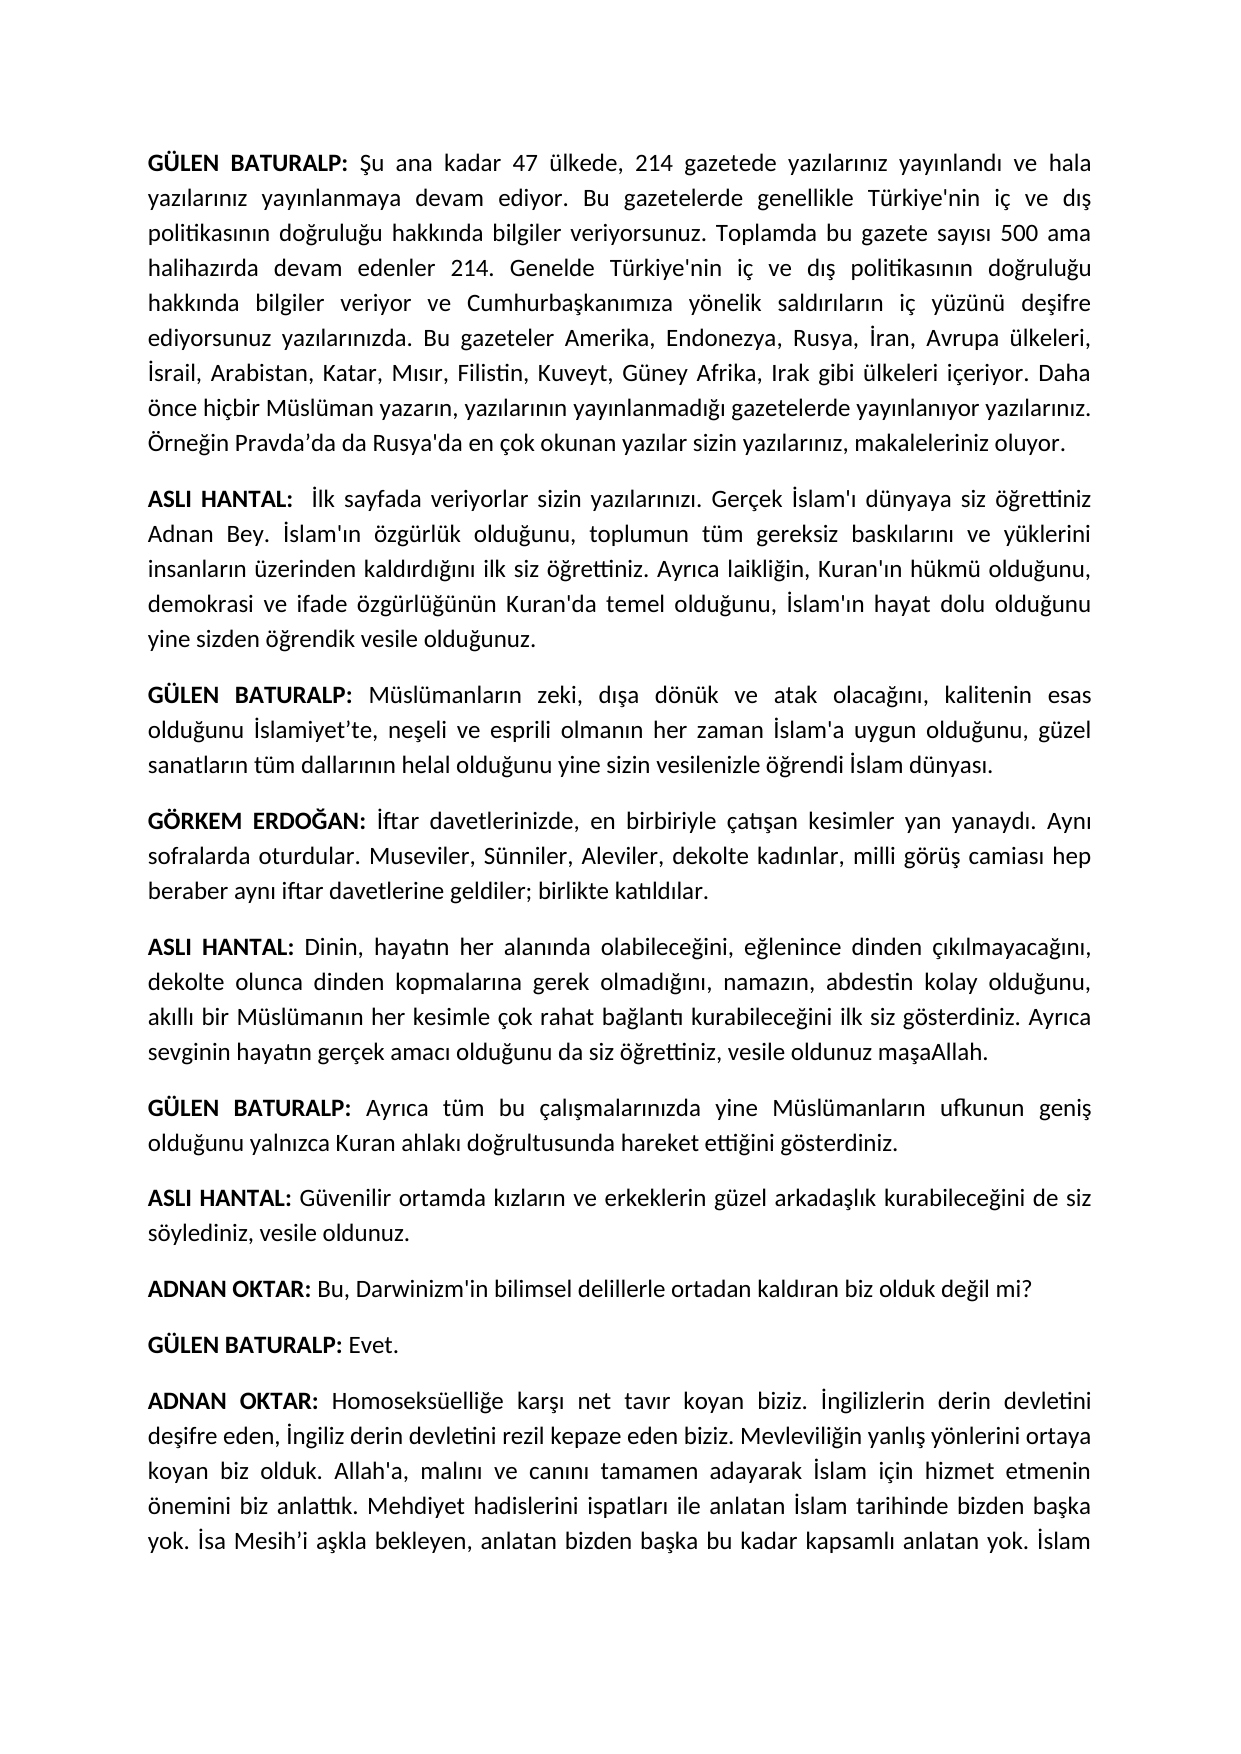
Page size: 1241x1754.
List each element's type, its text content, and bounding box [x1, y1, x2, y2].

text GÜLEN BATURALP: Şu ana kadar 47 ülkede, 214 gazetede yazılarınız yayınlandı ve hala yazılarınız yayınlanmaya devam ediyor. Bu gazetelerde genellikle Türkiye'nin iç ve dış politikasının doğruluğu hakkında bilgiler veriyorsunuz. Toplamda bu gazete sayısı 500 ama halihazırda devam edenler 214. Genelde Türkiye'nin iç ve dış politikasının doğruluğu hakkında bilgiler veriyor ve Cumhurbaşkanımıza yönelik saldırıların iç yüzünü deşifre ediyorsunuz yazılarınızda. Bu gazeteler Amerika, Endonezya, Rusya, İran, Avrupa ülkeleri, İsrail, Arabistan, Katar, Mısır, Filistin, Kuveyt, Güney Afrika, Irak gibi ülkeleri içeriyor. Daha önce hiçbir Müslüman yazarın, yazılarının yayınlanmadığı gazetelerde yayınlanıyor yazılarınız. Örneğin Pravda’da da Rusya'da en çok okunan yazılar sizin yazılarınız, makaleleriniz oluyor. [148, 148, 1093, 458]
text GÜLEN BATURALP: Evet. [148, 1329, 1093, 1360]
text GÖRKEM ERDOĞAN: İftar davetlerinizde, en birbiriyle çatışan kesimler yan yanaydı. Aynı sofralarda oturdular. Museviler, Sünniler, Aleviler, dekolte kadınlar, milli görüş camiası hep beraber aynı iftar davetlerine geldiler; birlikte katıldılar. [148, 805, 1093, 906]
text ASLI HANTAL: İlk sayfada veriyorlar sizin yazılarınızı. Gerçek İslam'ı dünyaya siz öğrettiniz Adnan Bey. İslam'ın özgürlük olduğunu, toplumun tüm gereksiz baskılarını ve yüklerini insanların üzerinden kaldırdığını ilk siz öğrettiniz. Ayrıca laikliğin, Kuran'ın hükmü olduğunu, demokrasi ve ifade özgürlüğünün Kuran'da temel olduğunu, İslam'ın hayat dolu olduğunu yine sizden öğrendik vesile olduğunuz. [148, 483, 1093, 654]
text ASLI HANTAL: Dinin, hayatın her alanında olabileceğini, eğlenince dinden çıkılmayacağını, dekolte olunca dinden kopmalarına gerek olmadığını, namazın, abdestin kolay olduğunu, akıllı bir Müslümanın her kesimle çok rahat bağlantı kurabileceğini ilk siz gösterdiniz. Ayrıca sevginin hayatın gerçek amacı olduğunu da siz öğrettiniz, vesile oldunuz maşaAllah. [148, 931, 1093, 1066]
text ADNAN OKTAR: Bu, Darwinizm'in bilimsel delillerle ortadan kaldıran biz olduk değil mi? [148, 1273, 1093, 1304]
text GÜLEN BATURALP: Ayrıca tüm bu çalışmalarınızda yine Müslümanların ufkunun geniş olduğunu yalnızca Kuran ahlakı doğrultusunda hareket ettiğini gösterdiniz. [148, 1092, 1093, 1157]
text ASLI HANTAL: Güvenilir ortamda kızların ve erkeklerin güzel arkadaşlık kurabileceğini de siz söylediniz, vesile oldunuz. [148, 1183, 1093, 1248]
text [148, 1385, 1093, 1556]
text GÜLEN BATURALP: Müslümanların zeki, dışa dönük ve atak olacağını, kalitenin esas olduğunu İslamiyet’te, neşeli ve esprili olmanın her zaman İslam'a uygun olduğunu, güzel sanatların tüm dallarının helal olduğunu yine sizin vesilenizle öğrendi İslam dünyası. [148, 679, 1093, 780]
